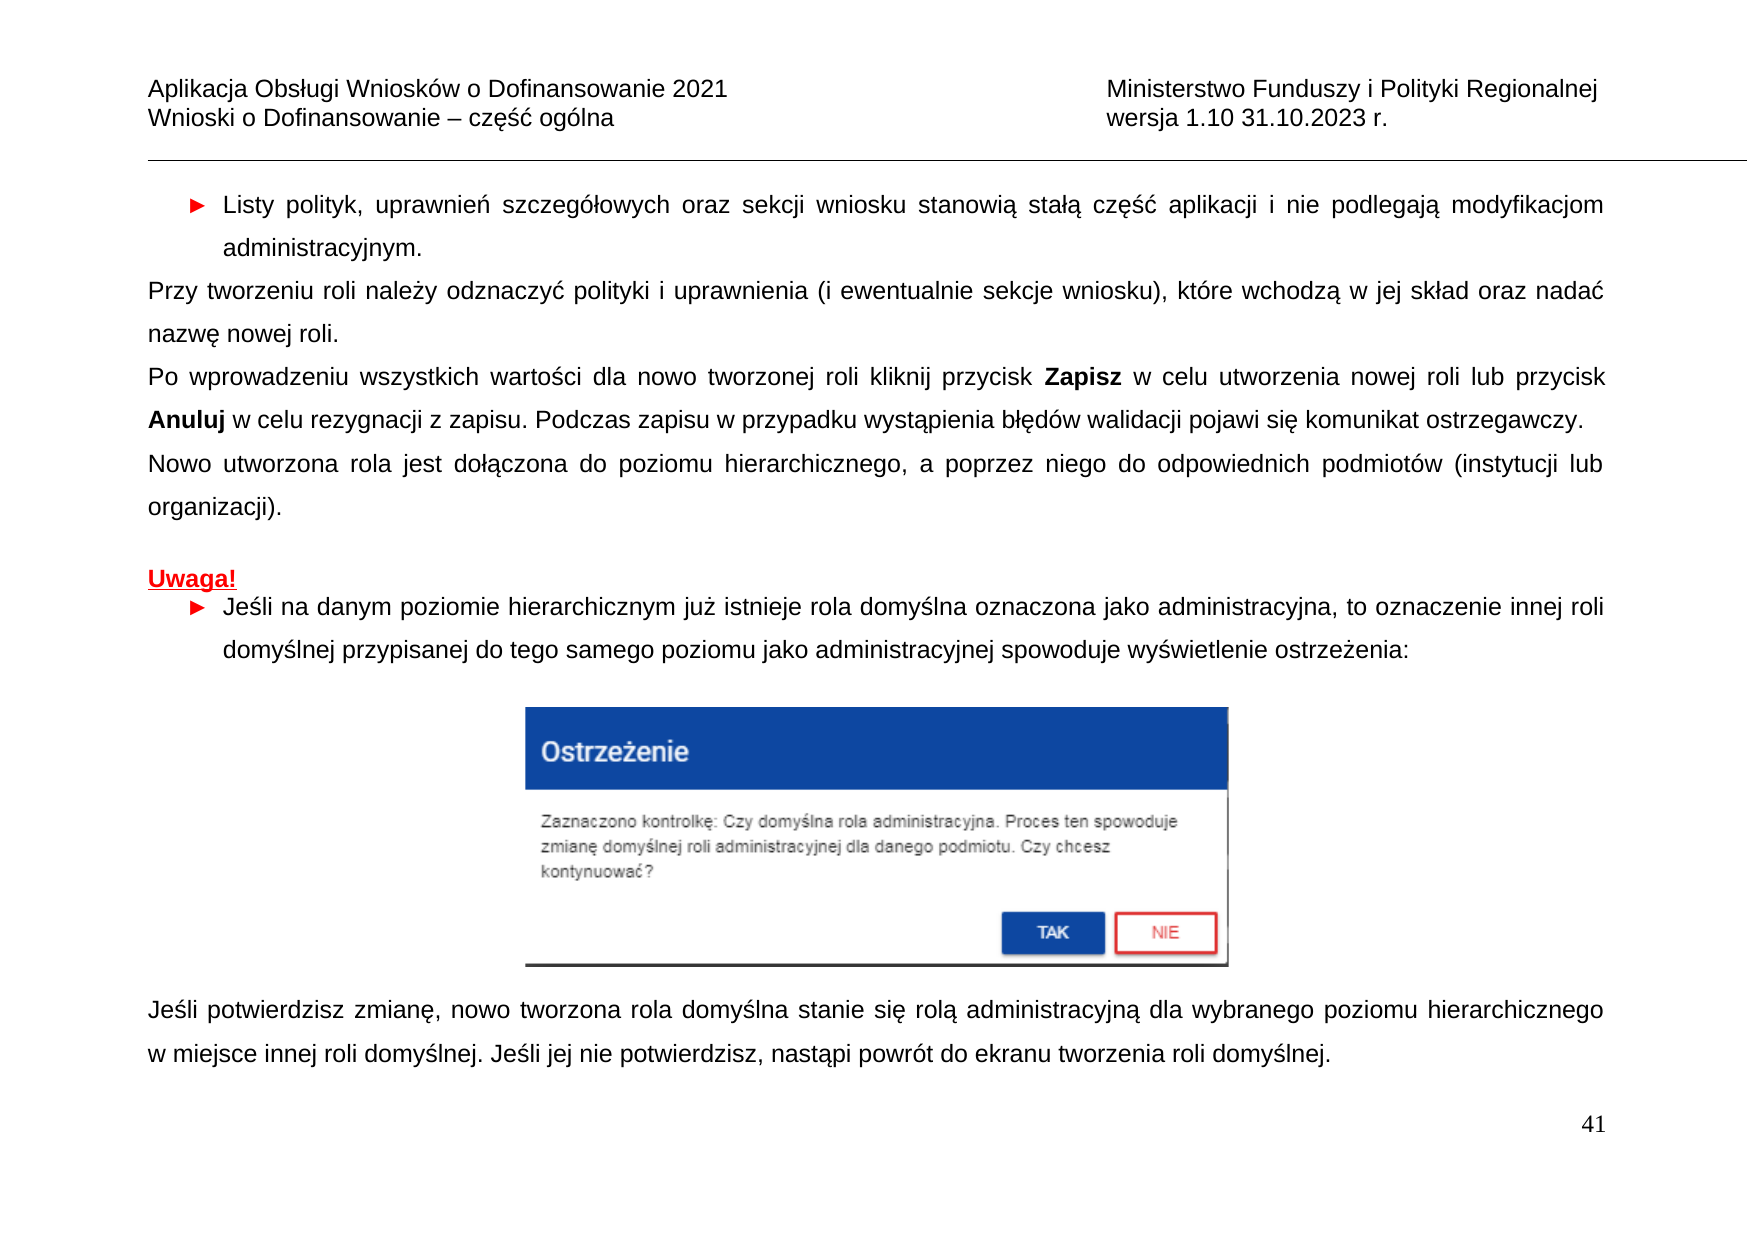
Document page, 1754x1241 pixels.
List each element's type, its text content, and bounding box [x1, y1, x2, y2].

text Nowo utworzona rola jest dołączona do poziomu hierarchicznego, a poprzez niego do odpowiednich podmiotów (instytucji lub organizacji). [148, 448, 1606, 520]
text Po wprowadzeniu wszystkich wartości dla nowo tworzonej roli kliknij przycisk Zapisz w celu utworzenia nowej roli lub przycisk Anuluj w celu rezygnacji z zapisu. Podczas zapisu w przypadku wystąpienia błędów walidacji pojawi się komunikat ostrzegawczy. [148, 362, 1606, 434]
list Jeśli na danym poziomie hierarchicznym już istnieje rola domyślna oznaczona jako administracyjna, to oznaczenie innej roli domyślnej przypisanej do tego samego poziomu jako administracyjnej spowoduje wyświetlenie ostrzeżenia: [185, 592, 1606, 664]
text Jeśli potwierdzisz zmianę, nowo tworzona rola domyślna stanie się rolą administracyjną dla wybranego poziomu hierarchicznego w miejsce innej roli domyślnej. Jeśli jej nie potwierdzisz, nastąpi powrót do ekranu tworzenia roli domyślnej. [148, 995, 1606, 1067]
text Uwaga! [148, 563, 1606, 592]
text Przy tworzeniu roli należy odznaczyć polityki i uprawnienia (i ewentualnie sekcje wniosku), które wchodzą w jej skład oraz nadać nazwę nowej roli. [148, 276, 1606, 348]
list Listy polityk, uprawnień szczegółowych oraz sekcji wniosku stanowią stałą część aplikacji i nie podlegają modyfikacjom administracyjnym. [185, 190, 1606, 262]
picture [525, 707, 1229, 967]
